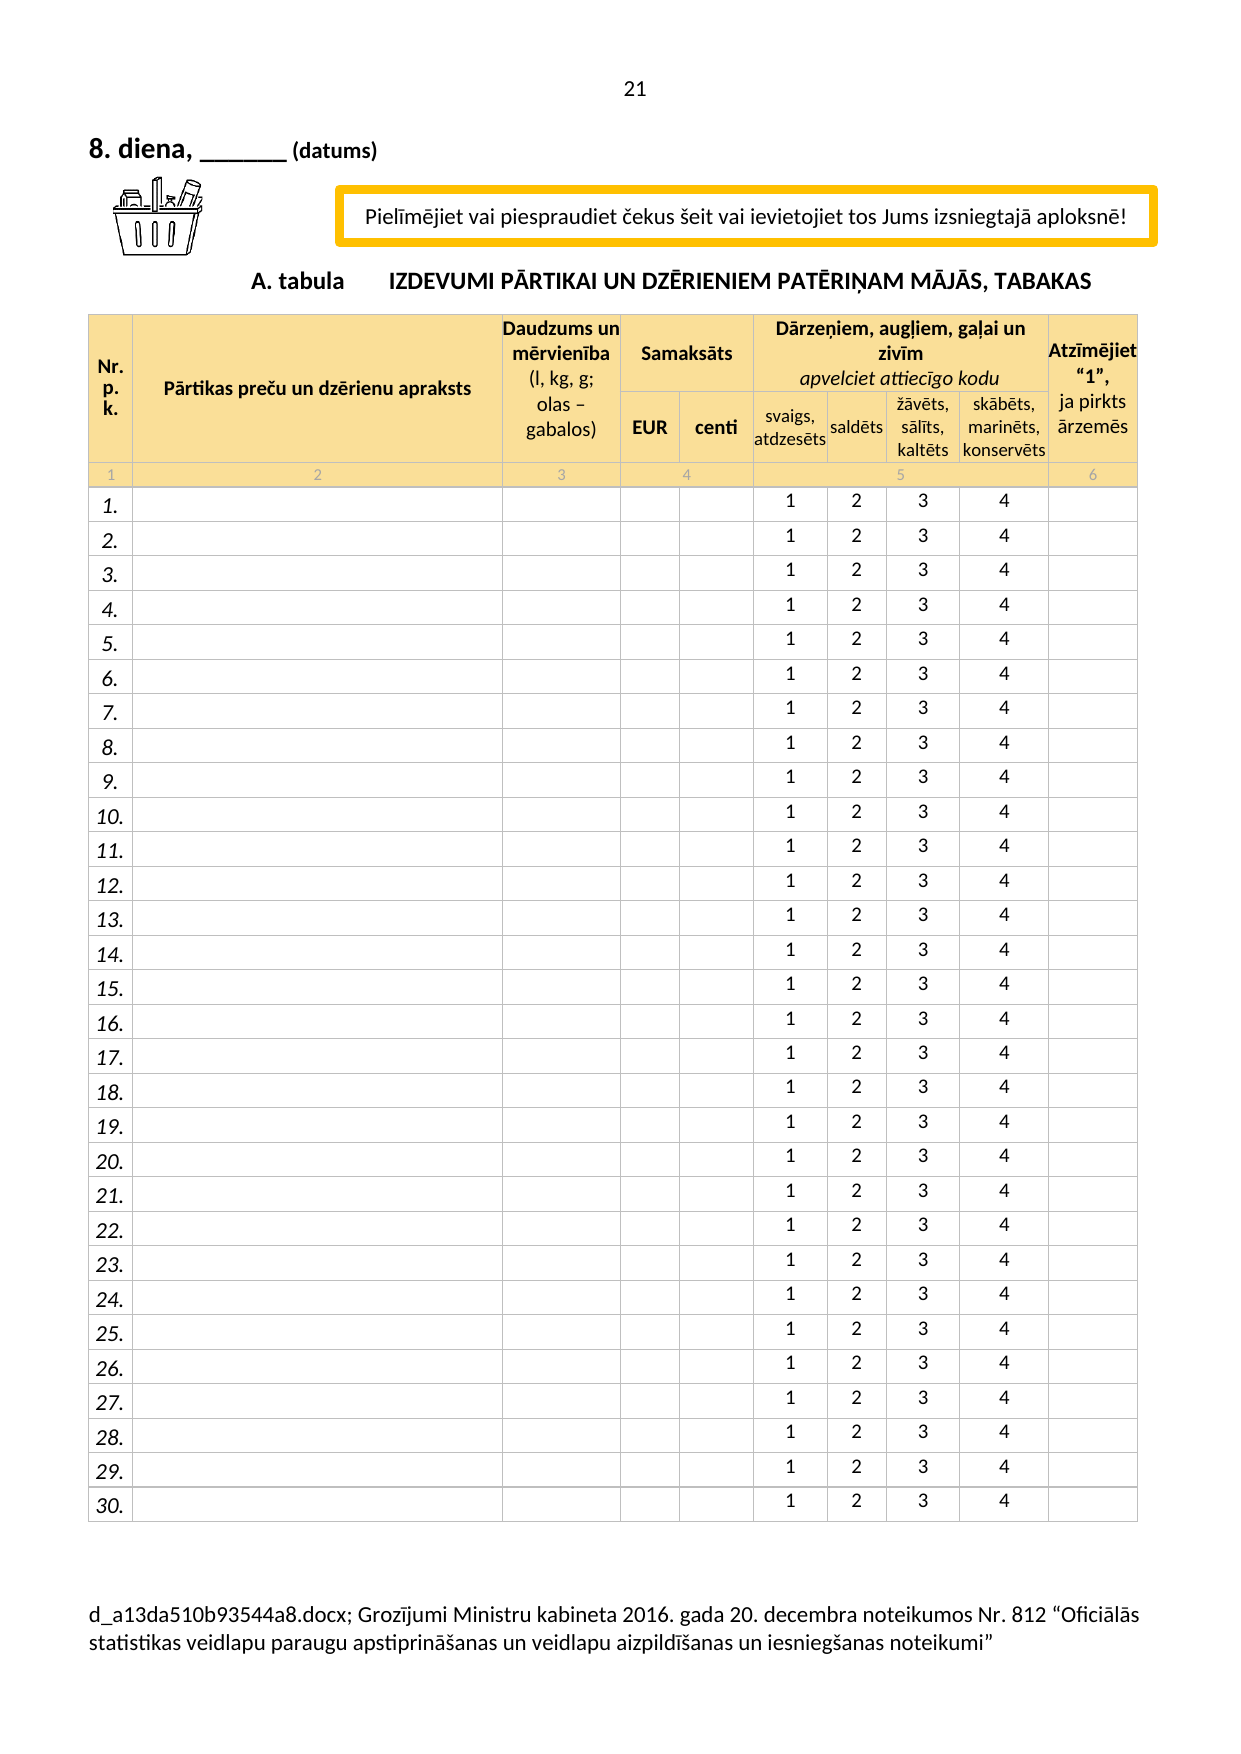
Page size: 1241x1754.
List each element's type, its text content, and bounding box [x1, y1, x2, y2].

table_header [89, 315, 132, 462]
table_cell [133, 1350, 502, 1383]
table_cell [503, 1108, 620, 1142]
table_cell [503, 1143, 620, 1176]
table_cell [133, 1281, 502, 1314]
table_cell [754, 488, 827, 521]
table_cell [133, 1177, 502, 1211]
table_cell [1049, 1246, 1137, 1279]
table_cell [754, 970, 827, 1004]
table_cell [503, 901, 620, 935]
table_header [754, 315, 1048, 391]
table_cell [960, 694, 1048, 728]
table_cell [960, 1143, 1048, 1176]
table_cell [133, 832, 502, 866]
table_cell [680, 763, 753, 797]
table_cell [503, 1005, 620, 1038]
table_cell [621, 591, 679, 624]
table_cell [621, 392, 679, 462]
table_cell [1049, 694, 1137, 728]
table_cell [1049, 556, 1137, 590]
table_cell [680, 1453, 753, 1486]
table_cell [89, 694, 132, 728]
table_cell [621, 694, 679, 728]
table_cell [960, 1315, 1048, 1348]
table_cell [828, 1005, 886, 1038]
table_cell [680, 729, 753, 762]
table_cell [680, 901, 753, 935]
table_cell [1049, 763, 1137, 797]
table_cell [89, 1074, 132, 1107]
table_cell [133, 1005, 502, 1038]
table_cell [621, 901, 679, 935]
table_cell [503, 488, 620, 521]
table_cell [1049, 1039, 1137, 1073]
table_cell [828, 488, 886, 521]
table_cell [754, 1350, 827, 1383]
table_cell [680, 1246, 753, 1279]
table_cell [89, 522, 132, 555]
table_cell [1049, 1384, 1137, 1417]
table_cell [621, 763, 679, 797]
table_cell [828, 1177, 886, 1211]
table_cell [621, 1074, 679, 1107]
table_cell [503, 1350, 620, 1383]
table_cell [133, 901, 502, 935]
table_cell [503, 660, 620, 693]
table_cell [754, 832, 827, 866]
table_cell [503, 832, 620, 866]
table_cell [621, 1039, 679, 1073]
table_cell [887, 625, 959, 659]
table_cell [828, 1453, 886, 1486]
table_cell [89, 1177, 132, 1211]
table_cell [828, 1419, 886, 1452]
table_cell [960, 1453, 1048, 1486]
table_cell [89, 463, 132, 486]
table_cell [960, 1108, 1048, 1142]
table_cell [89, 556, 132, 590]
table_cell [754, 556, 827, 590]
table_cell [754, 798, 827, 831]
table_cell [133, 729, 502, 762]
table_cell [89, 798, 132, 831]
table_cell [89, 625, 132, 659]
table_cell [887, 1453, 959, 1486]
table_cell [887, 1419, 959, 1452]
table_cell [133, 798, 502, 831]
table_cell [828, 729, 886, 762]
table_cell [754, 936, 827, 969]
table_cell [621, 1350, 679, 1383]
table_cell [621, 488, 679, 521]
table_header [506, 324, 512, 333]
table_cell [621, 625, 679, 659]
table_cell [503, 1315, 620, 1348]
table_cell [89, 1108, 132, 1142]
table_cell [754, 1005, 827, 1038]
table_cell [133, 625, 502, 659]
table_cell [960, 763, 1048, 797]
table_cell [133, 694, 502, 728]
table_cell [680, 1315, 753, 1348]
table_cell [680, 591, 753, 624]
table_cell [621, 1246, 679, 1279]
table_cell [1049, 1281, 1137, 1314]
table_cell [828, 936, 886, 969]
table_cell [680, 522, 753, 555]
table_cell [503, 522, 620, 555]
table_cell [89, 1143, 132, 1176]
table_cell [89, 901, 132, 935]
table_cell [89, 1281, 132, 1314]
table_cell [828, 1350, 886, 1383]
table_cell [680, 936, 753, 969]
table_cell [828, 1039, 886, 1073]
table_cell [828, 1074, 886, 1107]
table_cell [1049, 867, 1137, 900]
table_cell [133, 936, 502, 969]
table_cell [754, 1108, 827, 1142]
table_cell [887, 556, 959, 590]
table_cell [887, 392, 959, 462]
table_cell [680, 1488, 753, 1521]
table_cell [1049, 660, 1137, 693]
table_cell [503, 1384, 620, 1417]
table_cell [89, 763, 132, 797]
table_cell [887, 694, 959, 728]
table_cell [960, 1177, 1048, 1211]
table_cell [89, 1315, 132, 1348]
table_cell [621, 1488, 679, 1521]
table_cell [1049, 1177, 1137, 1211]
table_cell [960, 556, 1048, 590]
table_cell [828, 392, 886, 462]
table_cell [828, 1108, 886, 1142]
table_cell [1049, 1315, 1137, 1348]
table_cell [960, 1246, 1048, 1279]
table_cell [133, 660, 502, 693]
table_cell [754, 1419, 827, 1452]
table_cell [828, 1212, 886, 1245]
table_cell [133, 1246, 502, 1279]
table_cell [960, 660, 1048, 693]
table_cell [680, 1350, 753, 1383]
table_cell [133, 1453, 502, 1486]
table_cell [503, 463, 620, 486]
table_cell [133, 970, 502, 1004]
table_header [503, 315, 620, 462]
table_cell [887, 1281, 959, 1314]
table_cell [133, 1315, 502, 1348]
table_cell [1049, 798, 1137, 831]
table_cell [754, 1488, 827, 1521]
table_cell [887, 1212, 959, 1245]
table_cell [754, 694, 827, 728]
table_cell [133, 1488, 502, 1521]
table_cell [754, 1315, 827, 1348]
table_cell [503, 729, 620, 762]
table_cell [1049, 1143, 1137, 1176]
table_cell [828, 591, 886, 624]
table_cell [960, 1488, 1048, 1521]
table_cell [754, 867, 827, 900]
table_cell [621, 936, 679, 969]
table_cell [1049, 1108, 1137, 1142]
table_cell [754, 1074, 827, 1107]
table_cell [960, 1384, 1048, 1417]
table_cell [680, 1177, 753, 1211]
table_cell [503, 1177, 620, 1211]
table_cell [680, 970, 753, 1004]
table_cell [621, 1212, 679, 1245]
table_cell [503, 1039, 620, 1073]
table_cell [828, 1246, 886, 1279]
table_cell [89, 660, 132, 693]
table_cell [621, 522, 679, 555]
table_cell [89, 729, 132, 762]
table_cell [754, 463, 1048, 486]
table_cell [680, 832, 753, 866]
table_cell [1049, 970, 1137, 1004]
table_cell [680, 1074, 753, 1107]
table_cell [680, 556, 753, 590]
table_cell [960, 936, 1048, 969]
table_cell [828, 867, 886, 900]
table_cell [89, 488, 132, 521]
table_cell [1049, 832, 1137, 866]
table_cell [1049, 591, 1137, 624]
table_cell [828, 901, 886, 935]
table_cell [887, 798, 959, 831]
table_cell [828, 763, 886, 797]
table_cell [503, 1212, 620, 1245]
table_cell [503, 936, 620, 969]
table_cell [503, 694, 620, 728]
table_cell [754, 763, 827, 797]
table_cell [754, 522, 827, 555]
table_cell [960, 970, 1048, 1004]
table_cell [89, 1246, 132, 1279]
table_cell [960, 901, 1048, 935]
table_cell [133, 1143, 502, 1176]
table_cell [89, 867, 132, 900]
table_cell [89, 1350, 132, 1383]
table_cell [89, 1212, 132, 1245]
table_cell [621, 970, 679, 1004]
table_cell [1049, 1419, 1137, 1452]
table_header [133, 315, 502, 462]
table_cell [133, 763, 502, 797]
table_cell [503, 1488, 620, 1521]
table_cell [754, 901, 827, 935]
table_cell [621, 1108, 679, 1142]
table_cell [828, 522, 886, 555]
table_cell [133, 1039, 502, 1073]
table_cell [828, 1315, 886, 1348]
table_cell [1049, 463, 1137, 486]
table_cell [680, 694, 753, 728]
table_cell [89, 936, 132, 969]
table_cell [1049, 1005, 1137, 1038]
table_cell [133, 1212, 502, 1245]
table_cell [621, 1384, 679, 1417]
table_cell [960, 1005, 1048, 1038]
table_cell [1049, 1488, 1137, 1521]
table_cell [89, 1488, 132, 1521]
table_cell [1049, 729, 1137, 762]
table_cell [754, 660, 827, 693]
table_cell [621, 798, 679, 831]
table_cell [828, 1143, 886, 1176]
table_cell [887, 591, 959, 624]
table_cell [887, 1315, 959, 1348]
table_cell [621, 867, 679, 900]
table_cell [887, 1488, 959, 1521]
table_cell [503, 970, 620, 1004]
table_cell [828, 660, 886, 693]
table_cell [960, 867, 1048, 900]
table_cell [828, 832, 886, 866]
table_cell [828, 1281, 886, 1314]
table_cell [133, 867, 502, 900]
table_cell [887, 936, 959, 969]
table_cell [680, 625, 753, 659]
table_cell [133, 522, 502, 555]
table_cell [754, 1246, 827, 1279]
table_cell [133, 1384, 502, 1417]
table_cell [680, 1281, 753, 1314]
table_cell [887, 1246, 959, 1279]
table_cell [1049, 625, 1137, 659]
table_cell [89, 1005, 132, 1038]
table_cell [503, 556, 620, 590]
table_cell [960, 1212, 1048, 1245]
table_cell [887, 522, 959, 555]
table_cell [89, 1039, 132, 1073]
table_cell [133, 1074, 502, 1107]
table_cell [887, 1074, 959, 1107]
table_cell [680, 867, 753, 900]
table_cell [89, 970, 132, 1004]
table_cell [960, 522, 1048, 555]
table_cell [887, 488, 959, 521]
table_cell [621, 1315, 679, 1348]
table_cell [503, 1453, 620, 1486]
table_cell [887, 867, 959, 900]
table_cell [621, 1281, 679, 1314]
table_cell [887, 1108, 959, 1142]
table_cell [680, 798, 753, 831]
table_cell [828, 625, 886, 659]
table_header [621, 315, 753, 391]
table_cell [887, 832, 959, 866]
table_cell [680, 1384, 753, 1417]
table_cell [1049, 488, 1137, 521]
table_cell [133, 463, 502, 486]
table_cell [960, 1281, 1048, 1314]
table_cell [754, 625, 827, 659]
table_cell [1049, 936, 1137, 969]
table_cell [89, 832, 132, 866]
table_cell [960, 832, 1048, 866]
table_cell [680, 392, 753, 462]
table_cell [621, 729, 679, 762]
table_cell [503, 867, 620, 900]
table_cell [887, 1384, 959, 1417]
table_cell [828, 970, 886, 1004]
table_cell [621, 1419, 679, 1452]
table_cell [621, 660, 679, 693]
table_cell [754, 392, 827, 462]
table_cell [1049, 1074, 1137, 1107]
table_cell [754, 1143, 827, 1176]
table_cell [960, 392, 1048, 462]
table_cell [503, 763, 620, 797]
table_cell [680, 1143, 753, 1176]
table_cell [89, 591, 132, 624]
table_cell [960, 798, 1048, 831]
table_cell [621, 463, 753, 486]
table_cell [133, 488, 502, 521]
text A. tabula IZDEVUMI PĀRTIKAI UN DZĒRIENIEM PATĒRIŅAM MĀJĀS, TABAKAS IZSTRĀDĀJUMIEM [118, 265, 1181, 296]
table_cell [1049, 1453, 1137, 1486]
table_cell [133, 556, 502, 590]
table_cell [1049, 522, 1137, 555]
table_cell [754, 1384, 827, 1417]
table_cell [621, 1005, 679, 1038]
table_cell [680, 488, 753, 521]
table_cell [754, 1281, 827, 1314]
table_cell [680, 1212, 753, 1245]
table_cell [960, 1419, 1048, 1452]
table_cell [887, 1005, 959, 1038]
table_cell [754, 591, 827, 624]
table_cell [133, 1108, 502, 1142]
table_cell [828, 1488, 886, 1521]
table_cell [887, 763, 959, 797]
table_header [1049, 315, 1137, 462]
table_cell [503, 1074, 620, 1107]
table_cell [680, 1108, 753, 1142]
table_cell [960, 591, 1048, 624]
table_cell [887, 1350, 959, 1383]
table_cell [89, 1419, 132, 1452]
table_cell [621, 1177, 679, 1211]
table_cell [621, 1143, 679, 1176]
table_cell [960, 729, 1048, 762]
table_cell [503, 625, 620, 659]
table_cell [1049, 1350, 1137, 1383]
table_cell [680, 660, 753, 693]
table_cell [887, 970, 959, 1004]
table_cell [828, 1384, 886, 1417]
picture [111, 175, 202, 254]
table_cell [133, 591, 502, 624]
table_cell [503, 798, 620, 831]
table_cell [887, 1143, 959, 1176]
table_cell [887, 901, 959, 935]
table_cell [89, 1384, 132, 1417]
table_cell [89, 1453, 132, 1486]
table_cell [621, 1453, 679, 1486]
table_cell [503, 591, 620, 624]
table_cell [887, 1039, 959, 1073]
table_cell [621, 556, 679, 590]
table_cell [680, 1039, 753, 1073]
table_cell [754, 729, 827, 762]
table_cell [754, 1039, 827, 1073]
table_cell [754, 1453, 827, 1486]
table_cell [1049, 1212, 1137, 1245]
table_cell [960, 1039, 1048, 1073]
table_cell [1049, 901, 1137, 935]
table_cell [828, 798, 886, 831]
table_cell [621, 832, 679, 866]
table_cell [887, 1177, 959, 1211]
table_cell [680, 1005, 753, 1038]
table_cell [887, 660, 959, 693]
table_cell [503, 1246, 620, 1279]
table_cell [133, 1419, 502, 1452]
text 8. diena, ______ (datums) [89, 130, 1181, 166]
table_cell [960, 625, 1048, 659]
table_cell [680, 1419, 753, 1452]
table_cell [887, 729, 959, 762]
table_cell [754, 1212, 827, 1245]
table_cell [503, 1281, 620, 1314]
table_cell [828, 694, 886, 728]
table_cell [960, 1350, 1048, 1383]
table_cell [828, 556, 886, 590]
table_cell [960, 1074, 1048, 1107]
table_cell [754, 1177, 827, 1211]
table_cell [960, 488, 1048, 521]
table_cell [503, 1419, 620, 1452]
